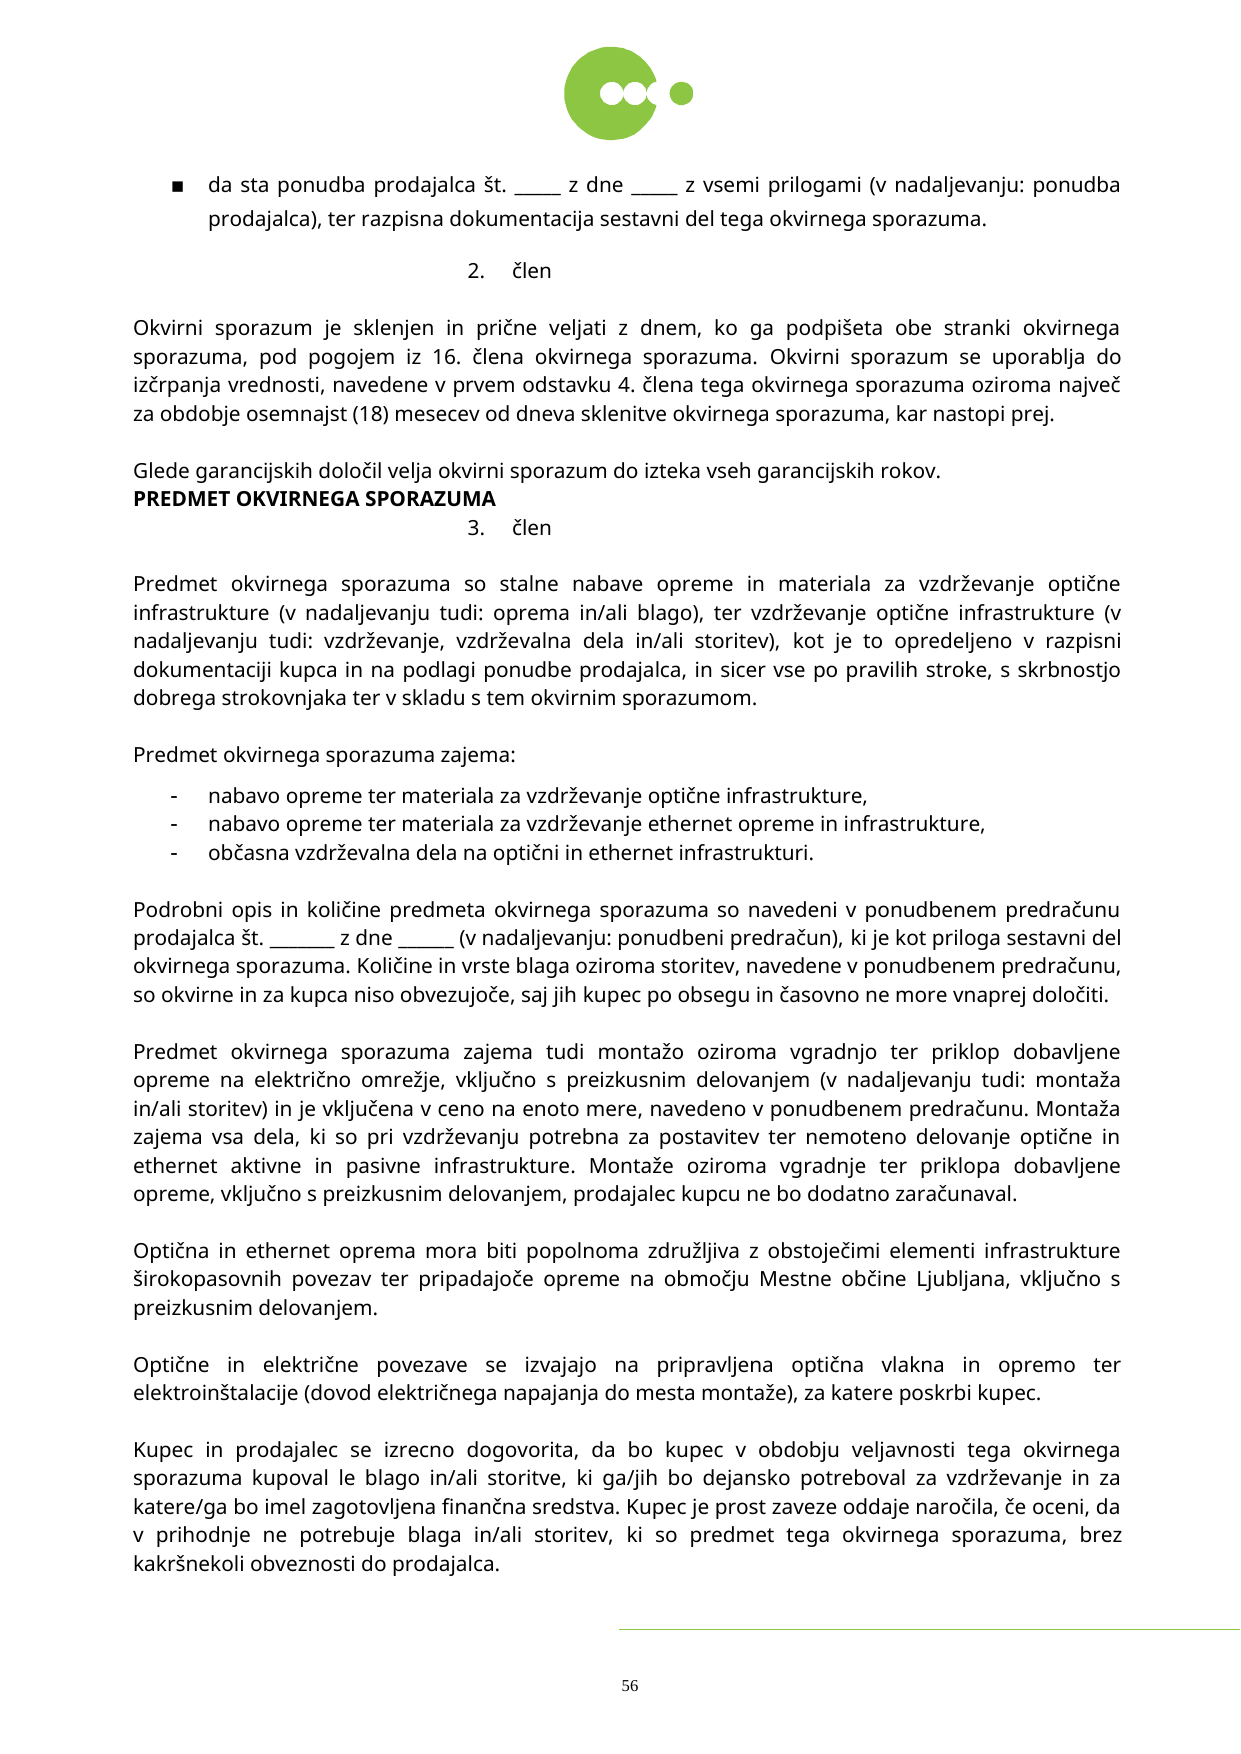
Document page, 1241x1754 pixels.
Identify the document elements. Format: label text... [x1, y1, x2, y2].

list člen [133, 257, 886, 285]
text Predmet okvirnega sporazuma zajema tudi montažo oziroma vgradnjo ter priklop dobavljene opreme na električno omrežje, vključno s preizkusnim delovanjem (v nadaljevanju tudi: montaža in/ali storitev) in je vključena v ceno na enoto mere, navedeno v ponudbenem predračunu. Montaža zajema vsa dela, ki so pri vzdrževanju potrebna za postavitev ter nemoteno delovanje optične in ethernet aktivne in pasivne infrastrukture. Montaže oziroma vgradnje ter priklopa dobavljene opreme, vključno s preizkusnim delovanjem, prodajalec kupcu ne bo dodatno zaračunaval. [133, 1037, 1122, 1208]
text Glede garancijskih določil velja okvirni sporazum do izteka vseh garancijskih rokov. [133, 456, 1122, 484]
text Optična in ethernet oprema mora biti popolnoma združljiva z obstoječimi elementi infrastrukture širokopasovnih povezav ter pripadajoče opreme na območju Mestne občine Ljubljana, vključno s preizkusnim delovanjem. [133, 1236, 1122, 1321]
list nabavo opreme ter materiala za vzdrževanje ethernet opreme in infrastrukture, [170, 809, 1122, 838]
text Okvirni sporazum je sklenjen in prične veljati z dnem, ko ga podpišeta obe stranki okvirnega sporazuma, pod pogojem iz 16. člena okvirnega sporazuma. Okvirni sporazum se uporablja do izčrpanja vrednosti, navedene v prvem odstavku 4. člena tega okvirnega sporazuma oziroma največ za obdobje osemnajst (18) mesecev od dneva sklenitve okvirnega sporazuma, kar nastopi prej. [133, 313, 1122, 427]
text Kupec in prodajalec se izrecno dogovorita, da bo kupec v obdobju veljavnosti tega okvirnega sporazuma kupoval le blago in/ali storitve, ki ga/jih bo dejansko potreboval za vzdrževanje in za katere/ga bo imel zagotovljena finančna sredstva. Kupec je prost zaveze oddaje naročila, če oceni, da v prihodnje ne potrebuje blaga in/ali storitev, ki so predmet tega okvirnega sporazuma, brez kakršnekoli obveznosti do prodajalca. [133, 1435, 1122, 1577]
list da sta ponudba prodajalca št. _____ z dne _____ z vsemi prilogami (v nadaljevanju: ponudba prodajalca), ter razpisna dokumentacija sestavni del tega okvirnega sporazuma. [170, 161, 1122, 233]
text Podrobni opis in količine predmeta okvirnega sporazuma so navedeni v ponudbenem predračunu prodajalca št. _______ z dne ______ (v nadaljevanju: ponudbeni predračun), ki je kot priloga sestavni del okvirnega sporazuma. Količine in vrste blaga oziroma storitev, navedene v ponudbenem predračunu, so okvirne in za kupca niso obvezujoče, saj jih kupec po obsegu in časovno ne more vnaprej določiti. [133, 895, 1122, 1008]
text Predmet okvirnega sporazuma so stalne nabave opreme in materiala za vzdrževanje optične infrastrukture (v nadaljevanju tudi: oprema in/ali blago), ter vzdrževanje optične infrastrukture (v nadaljevanju tudi: vzdrževanje, vzdrževalna dela in/ali storitev), kot je to opredeljeno v razpisni dokumentaciji kupca in na podlagi ponudbe prodajalca, in sicer vse po pravilih stroke, s skrbnostjo dobrega strokovnjaka ter v skladu s tem okvirnim sporazumom. [133, 569, 1122, 712]
list nabavo opreme ter materiala za vzdrževanje optične infrastrukture, [170, 781, 1122, 809]
list člen [133, 513, 886, 541]
list občasna vzdrževalna dela na optični in ethernet infrastrukturi. [170, 838, 1122, 866]
text PREDMET OKVIRNEGA SPORAZUMA [133, 484, 1122, 513]
text Optične in električne povezave se izvajajo na pripravljena optična vlakna in opremo ter elektroinštalacije (dovod električnega napajanja do mesta montaže), za katere poskrbi kupec. [133, 1350, 1122, 1407]
text Predmet okvirnega sporazuma zajema: [133, 740, 1122, 768]
